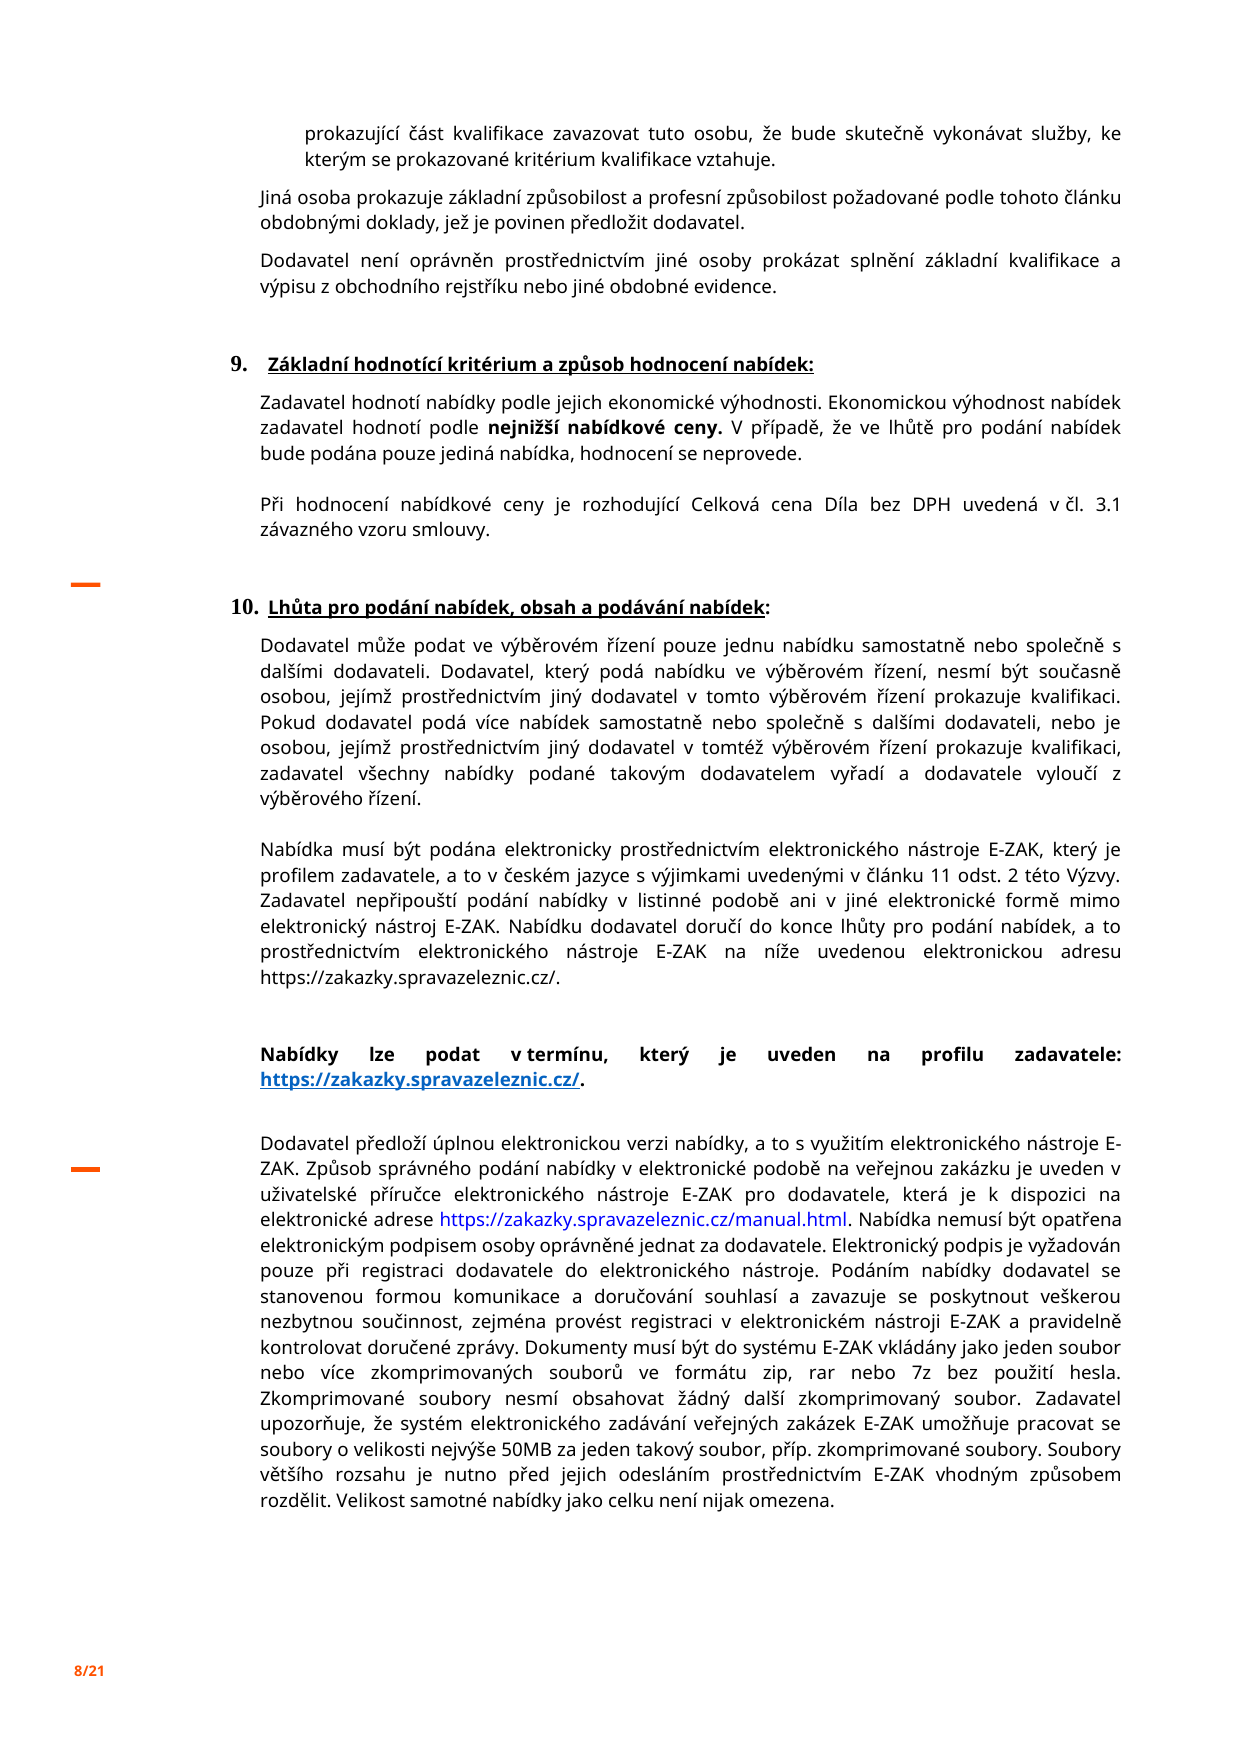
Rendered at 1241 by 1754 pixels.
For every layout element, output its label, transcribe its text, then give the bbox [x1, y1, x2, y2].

text Dodavatel není oprávněn prostřednictvím jiné osoby prokázat splnění základní kvalifikace a výpisu z obchodního rejstříku nebo jiné obdobné evidence. [260, 248, 1122, 299]
list Základní hodnotící kritérium a způsob hodnocení nabídek: [230, 350, 1122, 377]
text Dodavatel může podat ve výběrovém řízení pouze jednu nabídku samostatně nebo společně s dalšími dodavateli. Dodavatel, který podá nabídku ve výběrovém řízení, nesmí být současně osobou, jejímž prostřednictvím jiný dodavatel v tomto výběrovém řízení prokazuje kvalifikaci. Pokud dodavatel podá více nabídek samostatně nebo společně s dalšími dodavateli, nebo je osobou, jejímž prostřednictvím jiný dodavatel v tomtéž výběrovém řízení prokazuje kvalifikaci, zadavatel všechny nabídky podané takovým dodavatelem vyřadí a dodavatele vyloučí z výběrového řízení. [260, 632, 1122, 811]
text Zadavatel hodnotí nabídky podle jejich ekonomické výhodnosti. Ekonomickou výhodnost nabídek zadavatel hodnotí podle nejnižší nabídkové ceny. V případě, že ve lhůtě pro podání nabídek bude podána pouze jediná nabídka, hodnocení se neprovede. [260, 389, 1122, 466]
text Jiná osoba prokazuje základní způsobilost a profesní způsobilost požadované podle tohoto článku obdobnými doklady, jež je povinen předložit dodavatel. [260, 184, 1122, 235]
text Nabídky lze podat v termínu, který je uveden na profilu zadavatele: https://zakazky.spravazeleznic.cz/. [260, 1041, 1122, 1092]
list Lhůta pro podání nabídek, obsah a podávání nabídek: [230, 593, 1122, 620]
text Nabídka musí být podána elektronicky prostřednictvím elektronického nástroje E-ZAK, který je profilem zadavatele, a to v českém jazyce s výjimkami uvedenými v článku 11 odst. 2 této Výzvy. Zadavatel nepřipouští podání nabídky v listinné podobě ani v jiné elektronické formě mimo elektronický nástroj E-ZAK. Nabídku dodavatel doručí do konce lhůty pro podání nabídek, a to prostřednictvím elektronického nástroje E-ZAK na níže uvedenou elektronickou adresu https://zakazky.spravazeleznic.cz/. [260, 837, 1122, 990]
text Dodavatel předloží úplnou elektronickou verzi nabídky, a to s využitím elektronického nástroje E-ZAK. Způsob správného podání nabídky v elektronické podobě na veřejnou zakázku je uveden v uživatelské příručce elektronického nástroje E-ZAK pro dodavatele, která je k dispozici na elektronické adrese https://zakazky.spravazeleznic.cz/manual.html. Nabídka nemusí být opatřena elektronickým podpisem osoby oprávněné jednat za dodavatele. Elektronický podpis je vyžadován pouze při registraci dodavatele do elektronického nástroje. Podáním nabídky dodavatel se stanovenou formou komunikace a doručování souhlasí a zavazuje se poskytnout veškerou nezbytnou součinnost, zejména provést registraci v elektronickém nástroji E-ZAK a pravidelně kontrolovat doručené zprávy. Dokumenty musí být do systému E-ZAK vkládány jako jeden soubor nebo více zkomprimovaných souborů ve formátu zip, rar nebo 7z bez použití hesla. Zkomprimované soubory nesmí obsahovat žádný další zkomprimovaný soubor. Zadavatel upozorňuje, že systém elektronického zadávání veřejných zakázek E-ZAK umožňuje pracovat se soubory o velikosti nejvýše 50MB za jeden takový soubor, příp. zkomprimované soubory. Soubory většího rozsahu je nutno před jejich odesláním prostřednictvím E-ZAK vhodným způsobem rozdělit. Velikost samotné nabídky jako celku není nijak omezena. [260, 1130, 1122, 1513]
text Při hodnocení nabídkové ceny je rozhodující Celková cena Díla bez DPH uvedená v čl. 3.1 závazného vzoru smlouvy. [260, 491, 1122, 542]
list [267, 121, 1122, 172]
